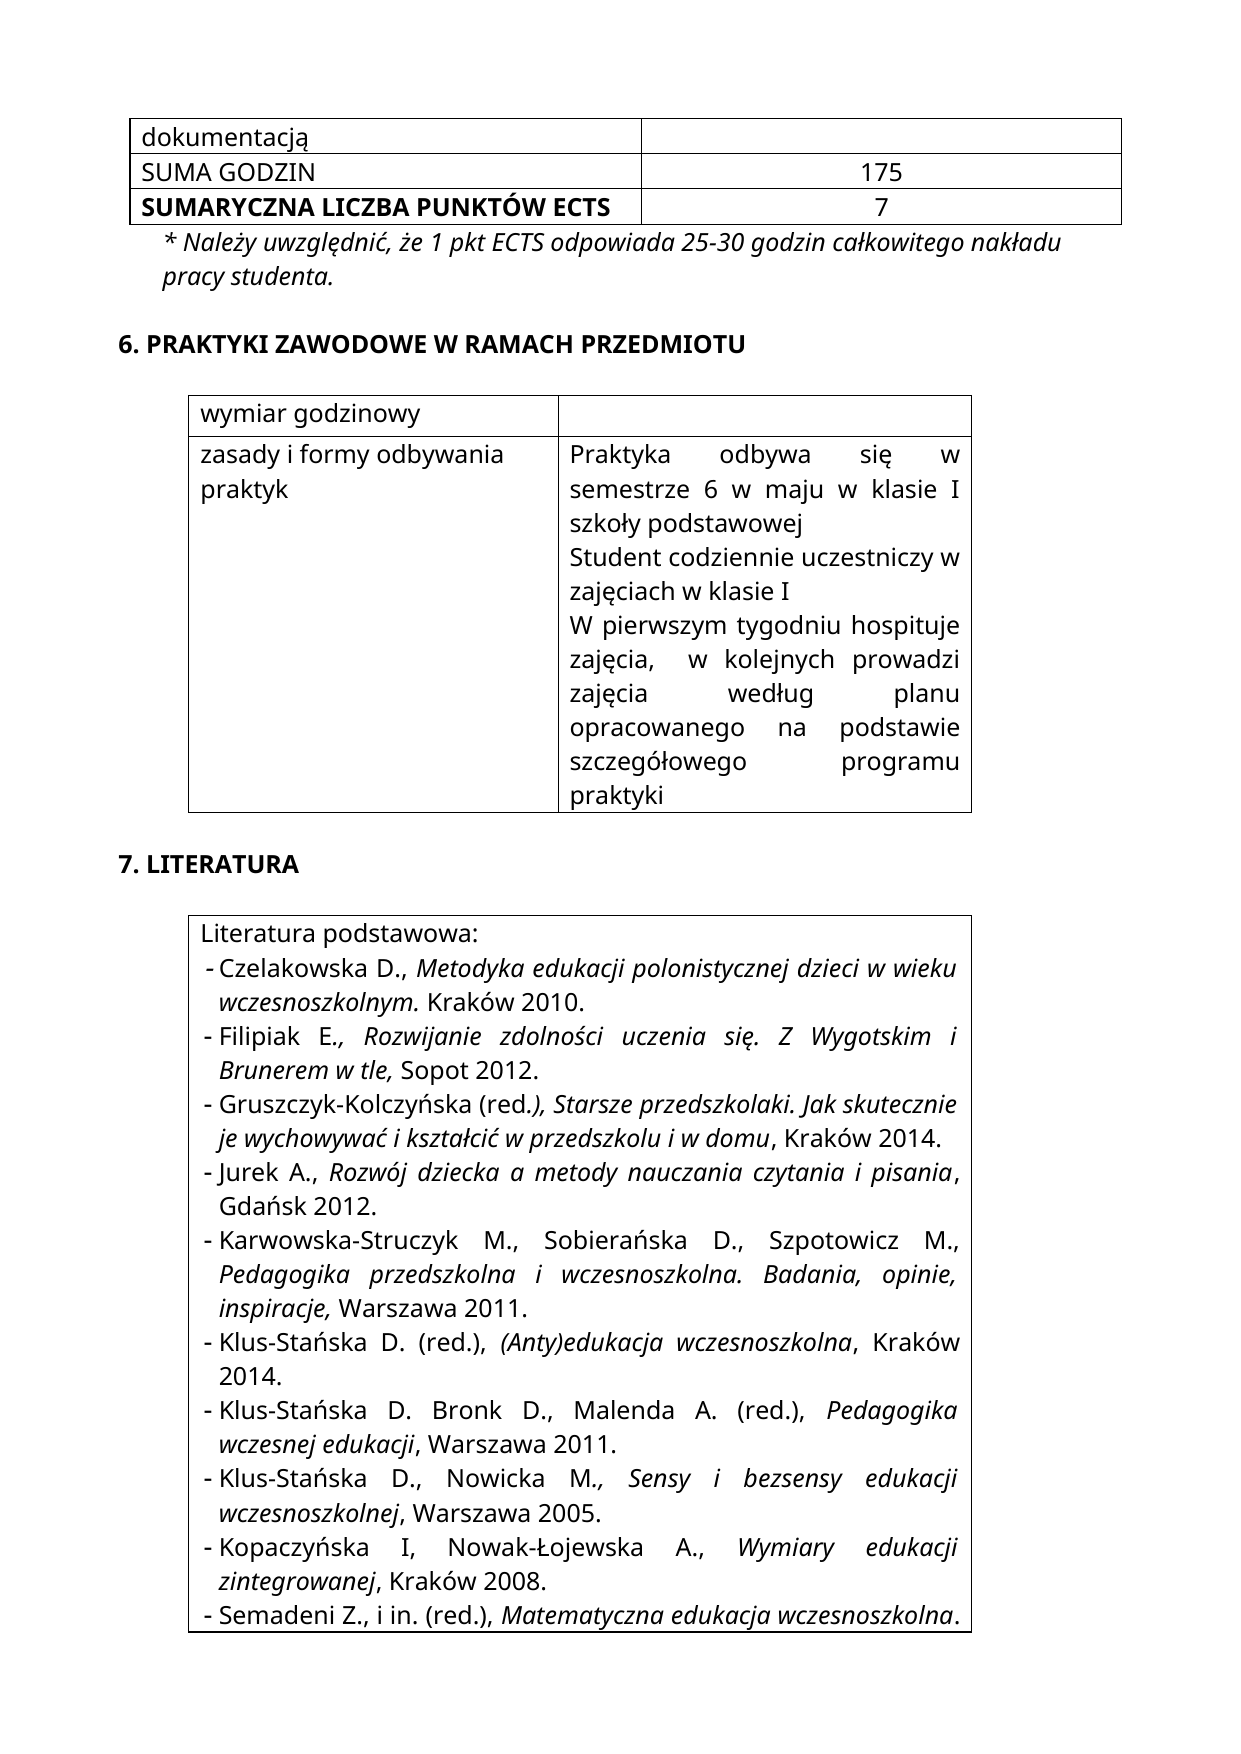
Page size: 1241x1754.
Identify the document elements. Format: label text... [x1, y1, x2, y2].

text * Należy uwzględnić, że 1 pkt ECTS odpowiada 25-30 godzin całkowitego nakładu pracy studenta. [162, 225, 1122, 293]
table_cell zasady i formy odbywania praktyk [189, 437, 558, 812]
text 7. LITERATURA [118, 847, 1122, 881]
table_cell 175 [642, 154, 1121, 188]
table_cell SUMA GODZIN [131, 154, 641, 188]
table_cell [131, 119, 641, 153]
text 6. PRAKTYKI ZAWODOWE W RAMACH PRZEDMIOTU [118, 327, 1122, 361]
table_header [189, 916, 971, 1631]
table_cell 7 [642, 189, 1121, 223]
table_cell Praktyka odbywa się w semestrze 6 w maju w klasie I szkoły podstawowej Student codziennie uczestniczy w zajęciach w klasie I W pierwszym tygodniu hospituje zajęcia, w kolejnych prowadzi zajęcia według planu opracowanego na podstawie szczegółowego programu praktyki [559, 437, 971, 812]
table_cell SUMARYCZNA LICZBA PUNKTÓW ECTS [131, 189, 641, 223]
table_cell 53 [642, 119, 1121, 153]
table_header wymiar godzinowy [189, 396, 558, 436]
table_header [559, 396, 971, 436]
